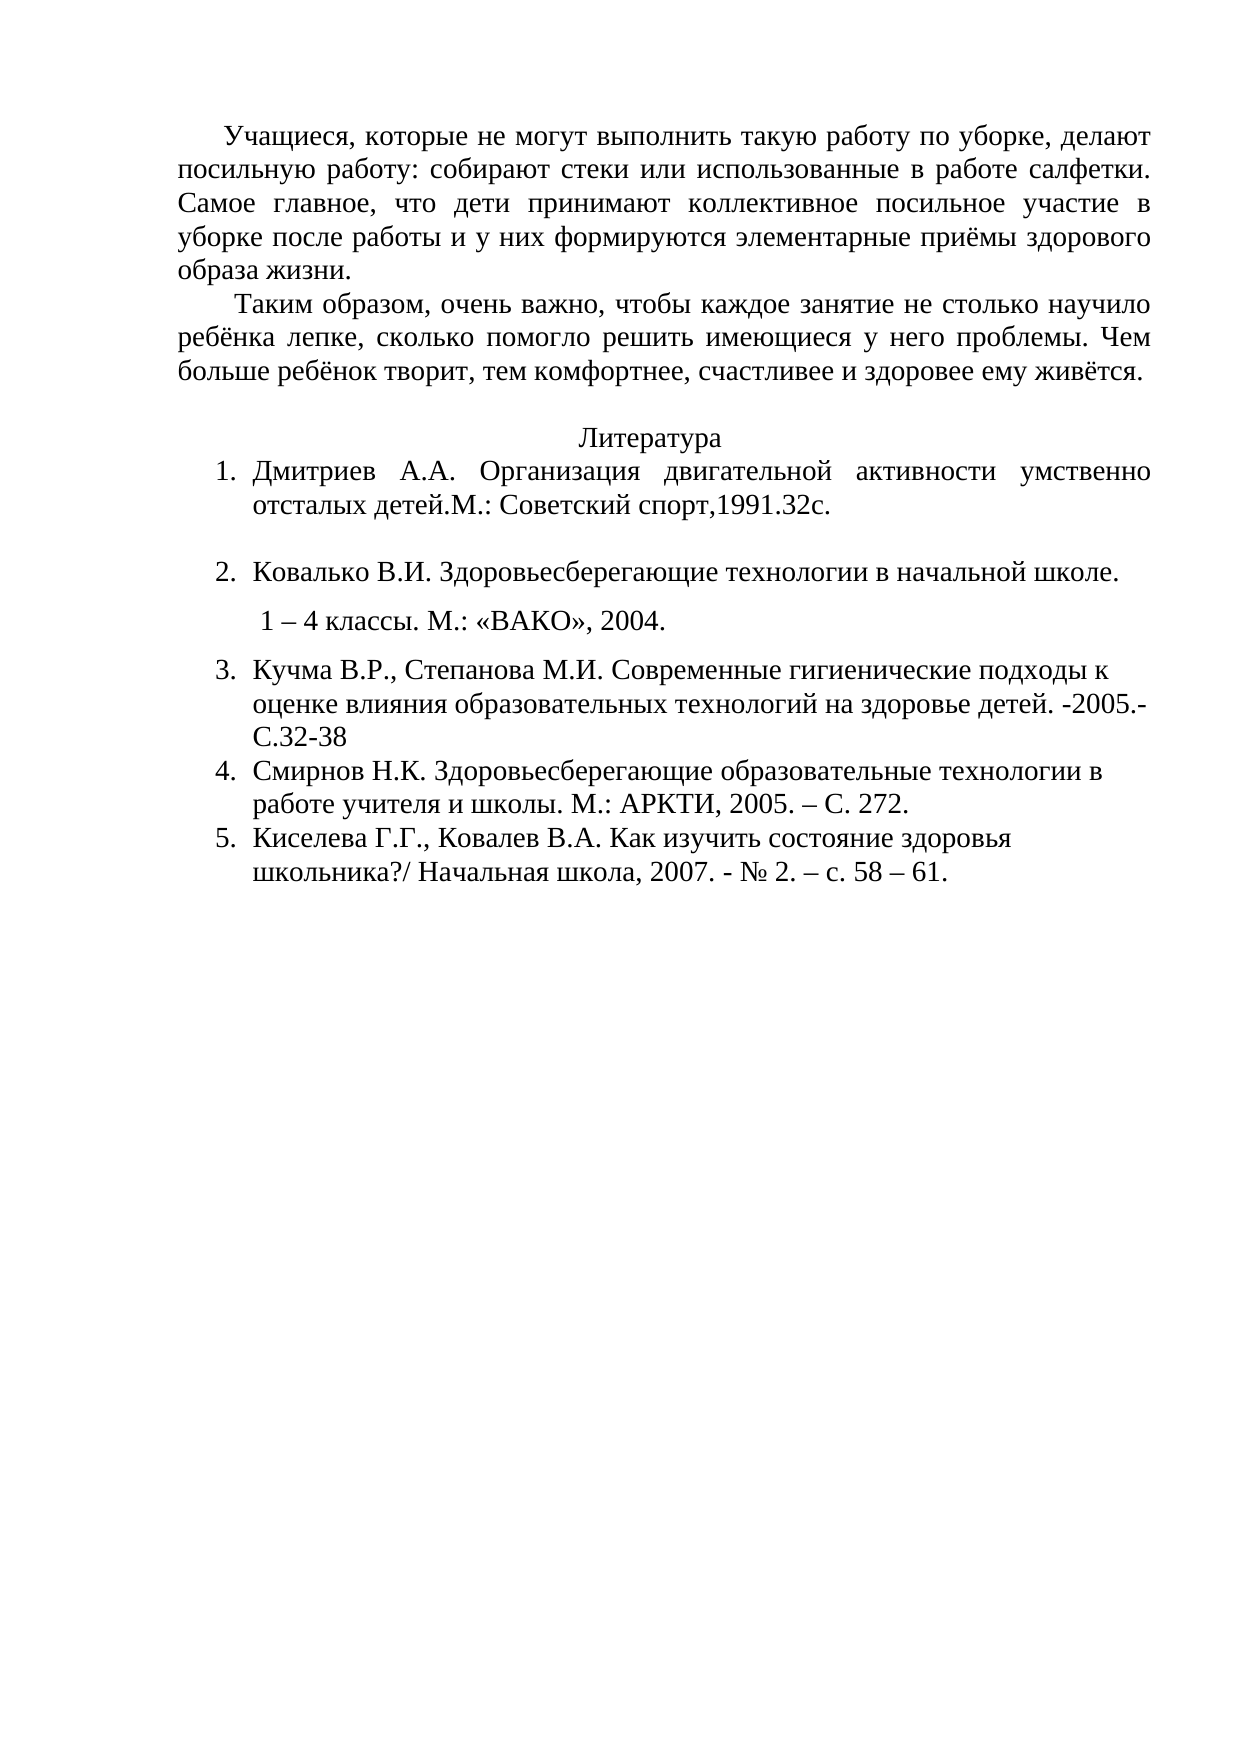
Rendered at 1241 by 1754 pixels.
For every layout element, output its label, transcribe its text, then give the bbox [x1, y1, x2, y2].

list Киселева Г.Г., Ковалев В.А. Как изучить состояние здоровья школьника?/ Начальная школа, 2007. - № 2. – с. 58 – 61. [215, 820, 1152, 887]
text Литература [177, 420, 1152, 453]
list Кучма В.Р., Степанова М.И. Современные гигиенические подходы к оценке влияния образовательных технологий на здоровье детей. -2005.-С.32-38 [215, 652, 1152, 753]
text 1 – 4 классы. М.: «ВАКО», 2004. [252, 603, 1152, 637]
list Дмитриев А.А. Организация двигательной активности умственно отсталых детей.М.: Советский спорт,1991.32с. [215, 453, 1152, 521]
text Учащиеся, которые не могут выполнить такую работу по уборке, делают посильную работу: собирают стеки или использованные в работе салфетки. Самое главное, что дети принимают коллективное посильное участие в уборке после работы и у них формируются элементарные приёмы здорового образа жизни. [177, 118, 1152, 286]
list Ковалько В.И. Здоровьесберегающие технологии в начальной школе. [215, 554, 1152, 588]
text Таким образом, очень важно, чтобы каждое занятие не столько научило ребёнка лепке, сколько помогло решить имеющиеся у него проблемы. Чем больше ребёнок творит, тем комфортнее, счастливее и здоровее ему живётся. [177, 286, 1152, 386]
list Смирнов Н.К. Здоровьесберегающие образовательные технологии в работе учителя и школы. М.: АРКТИ, 2005. – С. 272. [215, 753, 1152, 820]
